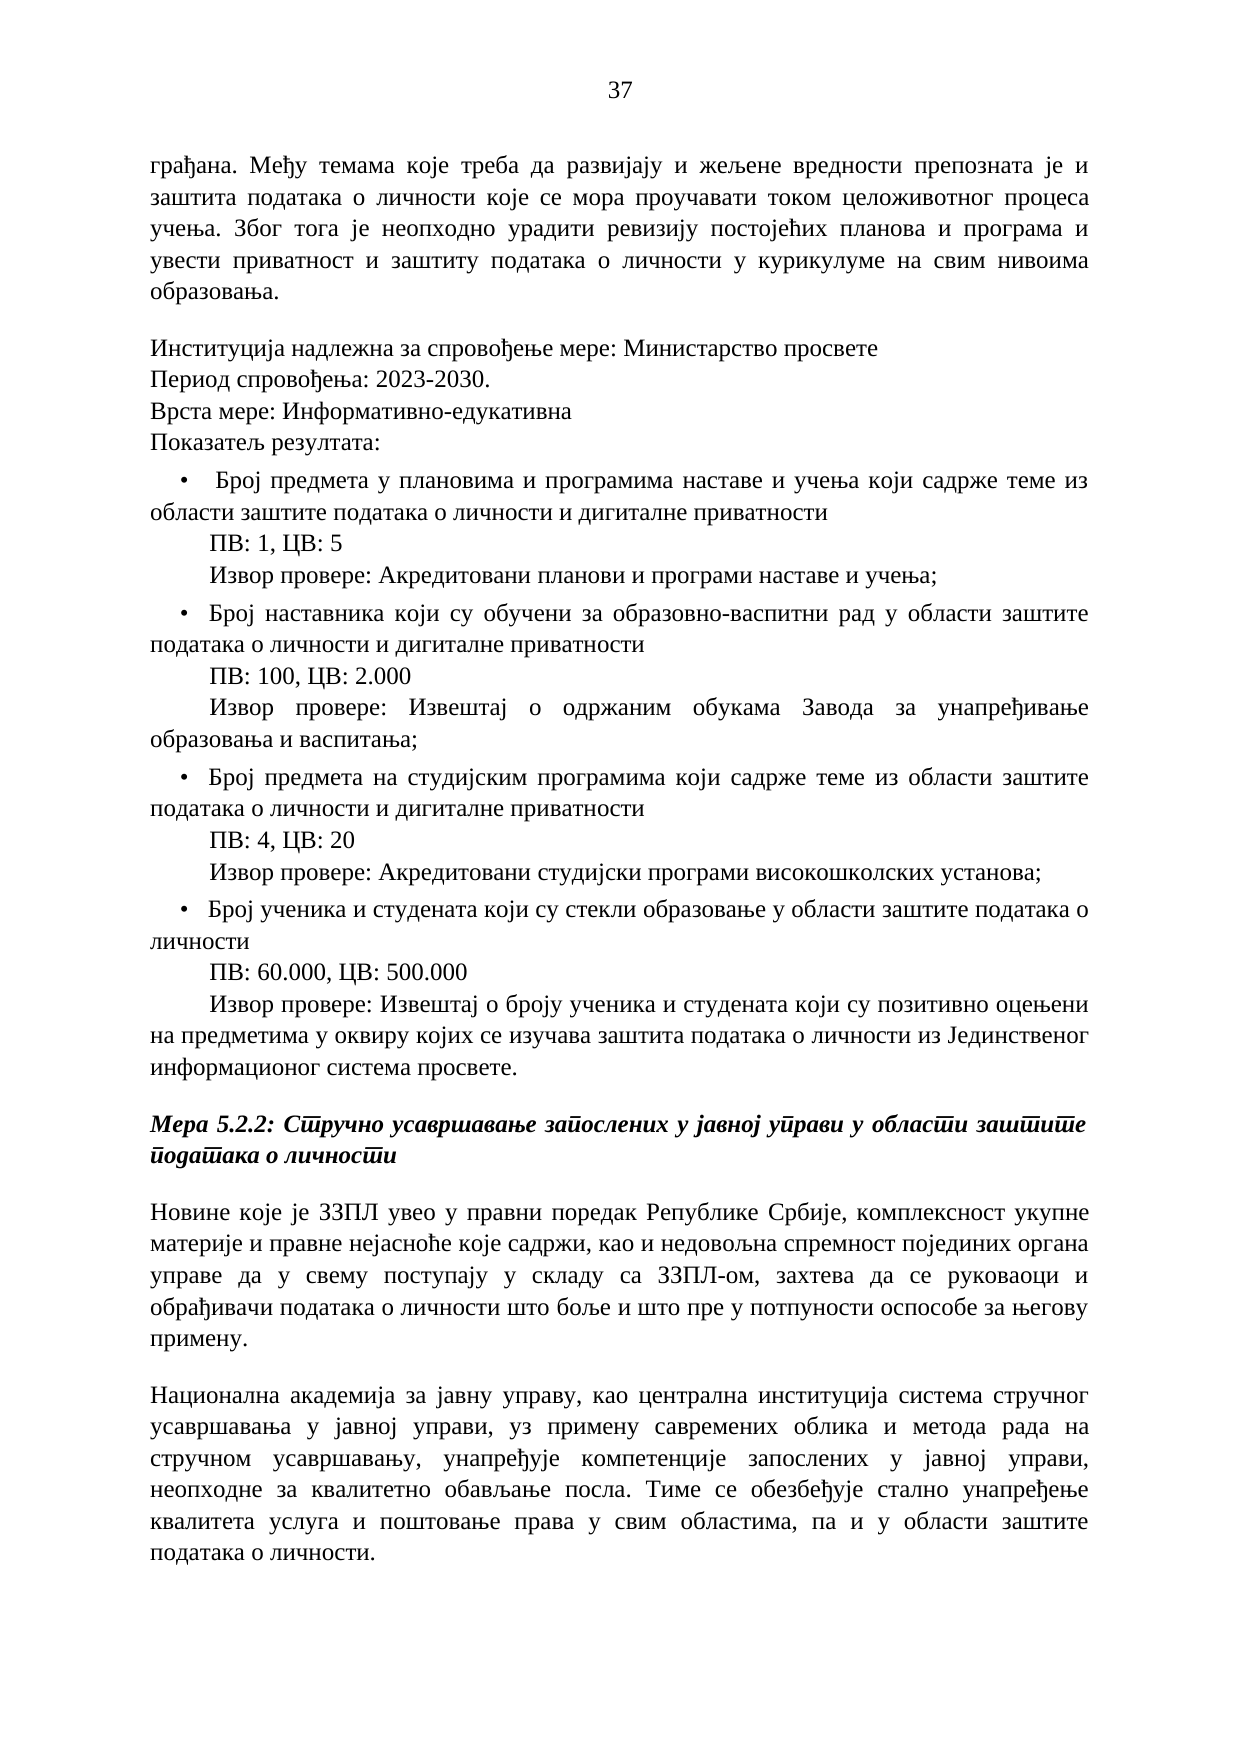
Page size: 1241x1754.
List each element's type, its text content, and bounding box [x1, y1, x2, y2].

list • Број наставника који су обучени за образовно-васпитни рад у области заштите података о личности и дигиталне приватности [150, 598, 1090, 658]
list • Број предмета у плановима и програмима наставе и учења који садрже теме из области заштите података о личности и дигиталне приватности [150, 465, 1090, 526]
list Извор провере: Акредитовани планови и програми наставе и учења; [209, 560, 1090, 589]
text Национална академија за јавну управу, као централна институција система стручног усавршавања у јавној управи, уз примену савремених облика и метода рада на стручном усавршавању, унапређује компетенције запослених у јавној управи, неопходне за квалитетно обављање посла. Тиме се обезбеђује стално унапређење квалитета услуга и поштовање права у свим областима, па и у области заштите података о личности. [150, 1380, 1090, 1566]
list ПВ: 4, ЦВ: 20 [209, 825, 1090, 854]
list Извор провере: Акредитовани студијски програми високошколских установа; [209, 857, 1090, 885]
text Показатељ резултата: [150, 427, 1090, 456]
text Новине које је ЗЗПЛ увео у правни поредак Републике Србије, комплексност укупне материје и правне нејасноће које садржи, као и недовољна спремност појединих органа управе да у свему поступају у складу са ЗЗПЛ-ом, захтева да се руковаоци и обрађивачи података о личности што боље и што пре у потпуности оспособе за његову примену. [150, 1197, 1090, 1352]
text Мера 5.2.2: Стручно усавршавање запослених у јавној управи у области заштите података о личности [150, 1109, 1090, 1169]
text Период спровођења: 2023-2030. [150, 364, 1090, 393]
list ПВ: 1, ЦВ: 5 [209, 528, 1090, 557]
text Врста мере: Информативно-едукативна [150, 396, 1090, 425]
list Извор провере: Извештај о броју ученика и студената који су позитивно оцењени на предметима у оквиру којих се изучава заштита података о личности из Јединственог информационог система просвете. [150, 989, 1090, 1081]
list • Број предмета на студијским програмима који садрже теме из области заштите података о личности и дигиталне приватности [150, 762, 1090, 822]
list • Број ученика и студената који су стекли образовање у области заштите података о личности [150, 894, 1090, 955]
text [150, 150, 1090, 305]
list Извор провере: Извештај о одржаним обукама Завода за унапређивање образовања и васпитања; [150, 692, 1090, 753]
list ПВ: 100, ЦВ: 2.000 [209, 661, 1090, 690]
list ПВ: 60.000, ЦВ: 500.000 [209, 957, 1090, 986]
text Институција надлежна за спровођење мере: Министарство просвете [150, 333, 1090, 362]
